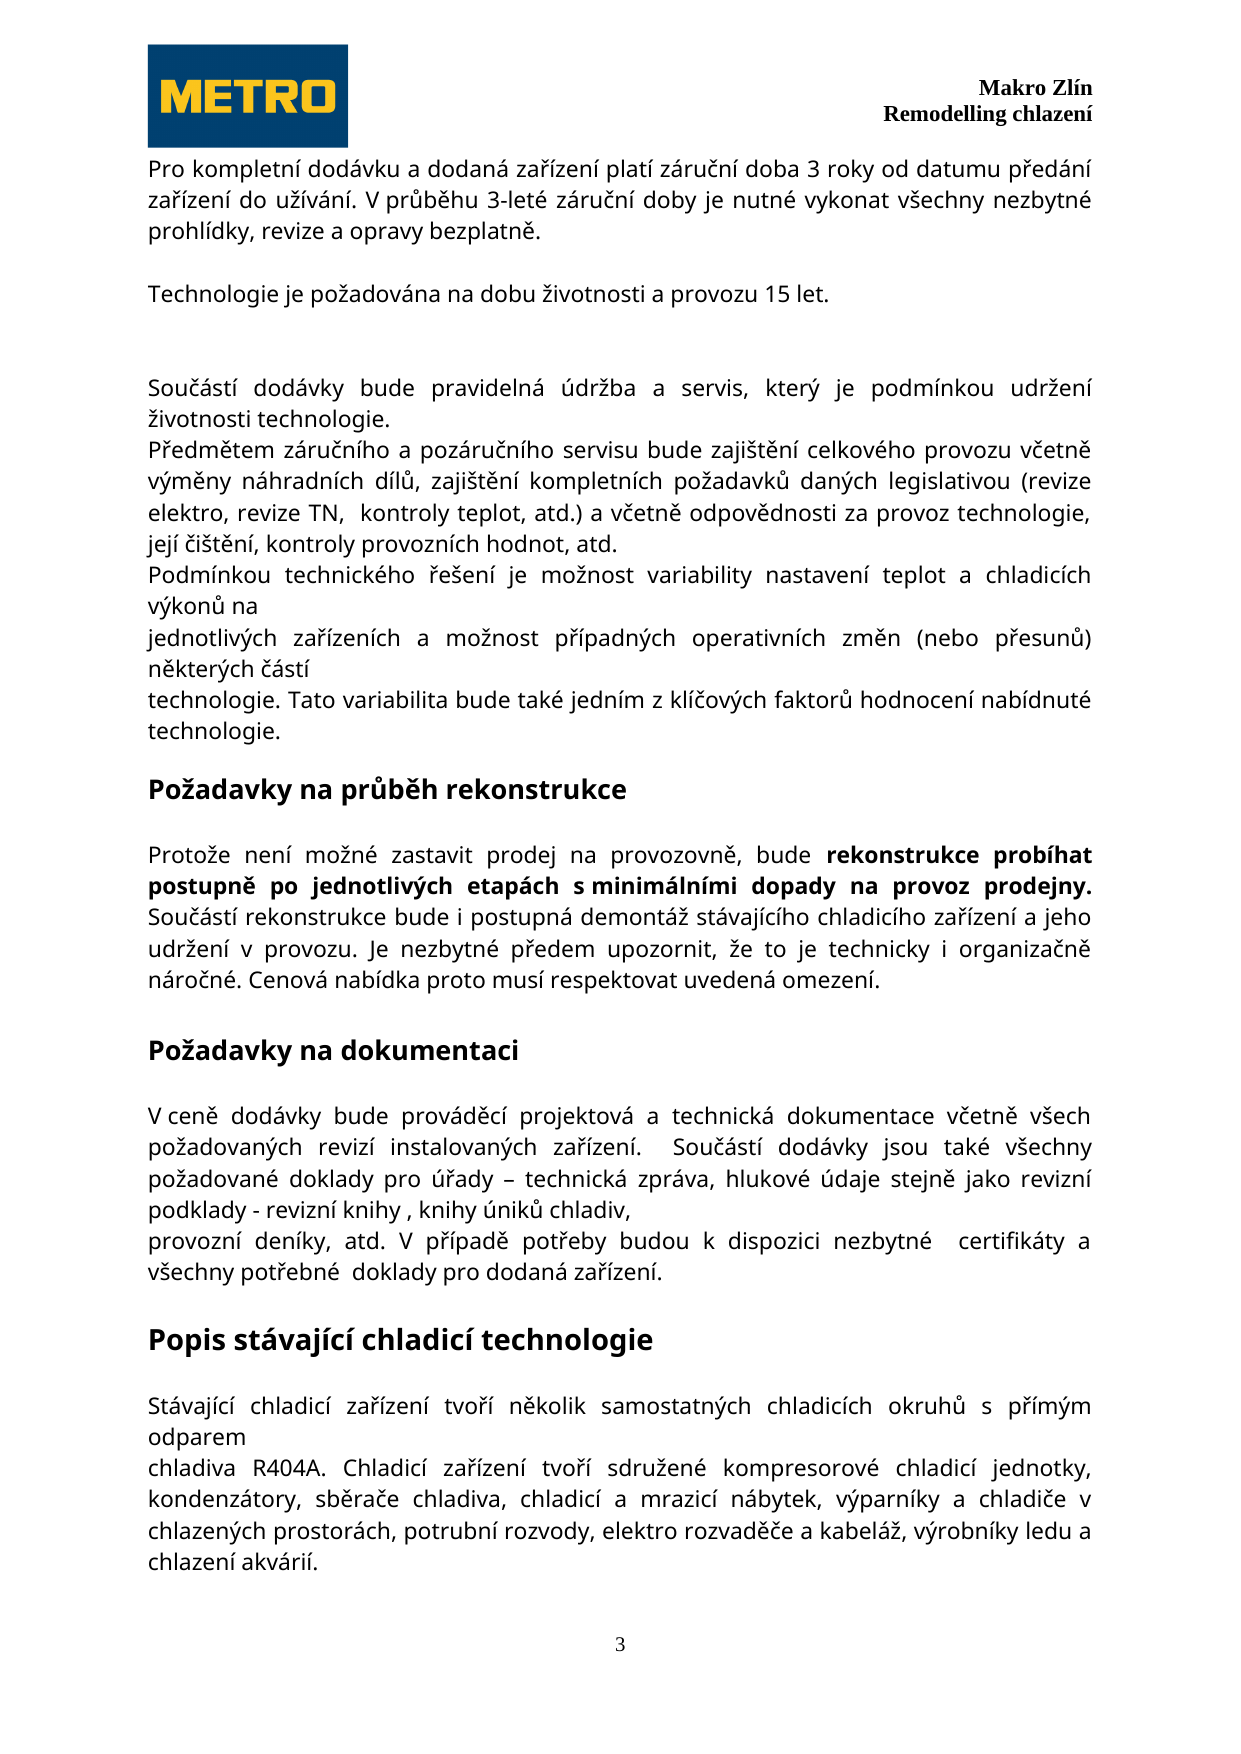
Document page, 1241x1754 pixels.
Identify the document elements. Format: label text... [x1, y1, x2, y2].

text provozní deníky, atd. V případě potřeby budou k dispozici nezbytné certifikáty a všechny potřebné doklady pro dodaná zařízení. [148, 1225, 1093, 1287]
text Stávající chladicí zařízení tvoří několik samostatných chladicích okruhů s přímým odparem [148, 1390, 1093, 1452]
text Popis stávající chladicí technologie [148, 1319, 1093, 1358]
text chladiva R404A. Chladicí zařízení tvoří sdružené kompresorové chladicí jednotky, kondenzátory, sběrače chladiva, chladicí a mrazicí nábytek, výparníky a chladiče v chlazených prostorách, potrubní rozvody, elektro rozvaděče a kabeláž, výrobníky ledu a chlazení akvárií. [148, 1452, 1093, 1577]
text Požadavky na dokumentaci [148, 1032, 1093, 1069]
text Pro kompletní dodávku a dodaná zařízení platí záruční doba 3 roky od datumu předání zařízení do užívání. V průběhu 3-leté záruční doby je nutné vykonat všechny nezbytné prohlídky, revize a opravy bezplatně. [148, 153, 1093, 247]
picture [147, 44, 349, 148]
text technologie. Tato variabilita bude také jedním z klíčových faktorů hodnocení nabídnuté technologie. [148, 684, 1093, 747]
text jednotlivých zařízeních a možnost případných operativních změn (nebo přesunů) některých částí [148, 622, 1093, 684]
text Předmětem záručního a pozáručního servisu bude zajištění celkového provozu včetně výměny náhradních dílů, zajištění kompletních požadavků daných legislativou (revize elektro, revize TN, kontroly teplot, atd.) a včetně odpovědnosti za provoz technologie, její čištění, kontroly provozních hodnot, atd. [148, 434, 1093, 559]
text Technologie je požadována na dobu životnosti a provozu 15 let. [148, 278, 1093, 309]
text Protože není možné zastavit prodej na provozovně, bude rekonstrukce probíhat postupně po jednotlivých etapách s minimálními dopady na provoz prodejny. Součástí rekonstrukce bude i postupná demontáž stávajícího chladicího zařízení a jeho udržení v provozu. Je nezbytné předem upozornit, že to je technicky i organizačně náročné. Cenová nabídka proto musí respektovat uvedená omezení. [148, 839, 1093, 995]
text V ceně dodávky bude prováděcí projektová a technická dokumentace včetně všech požadovaných revizí instalovaných zařízení. Součástí dodávky jsou také všechny požadované doklady pro úřady – technická zpráva, hlukové údaje stejně jako revizní podklady - revizní knihy , knihy úniků chladiv, [148, 1100, 1093, 1225]
text Součástí dodávky bude pravidelná údržba a servis, který je podmínkou udržení životnosti technologie. [148, 372, 1093, 434]
text Požadavky na průběh rekonstrukce [148, 771, 1093, 807]
text Podmínkou technického řešení je možnost variability nastavení teplot a chladicích výkonů na [148, 559, 1093, 622]
